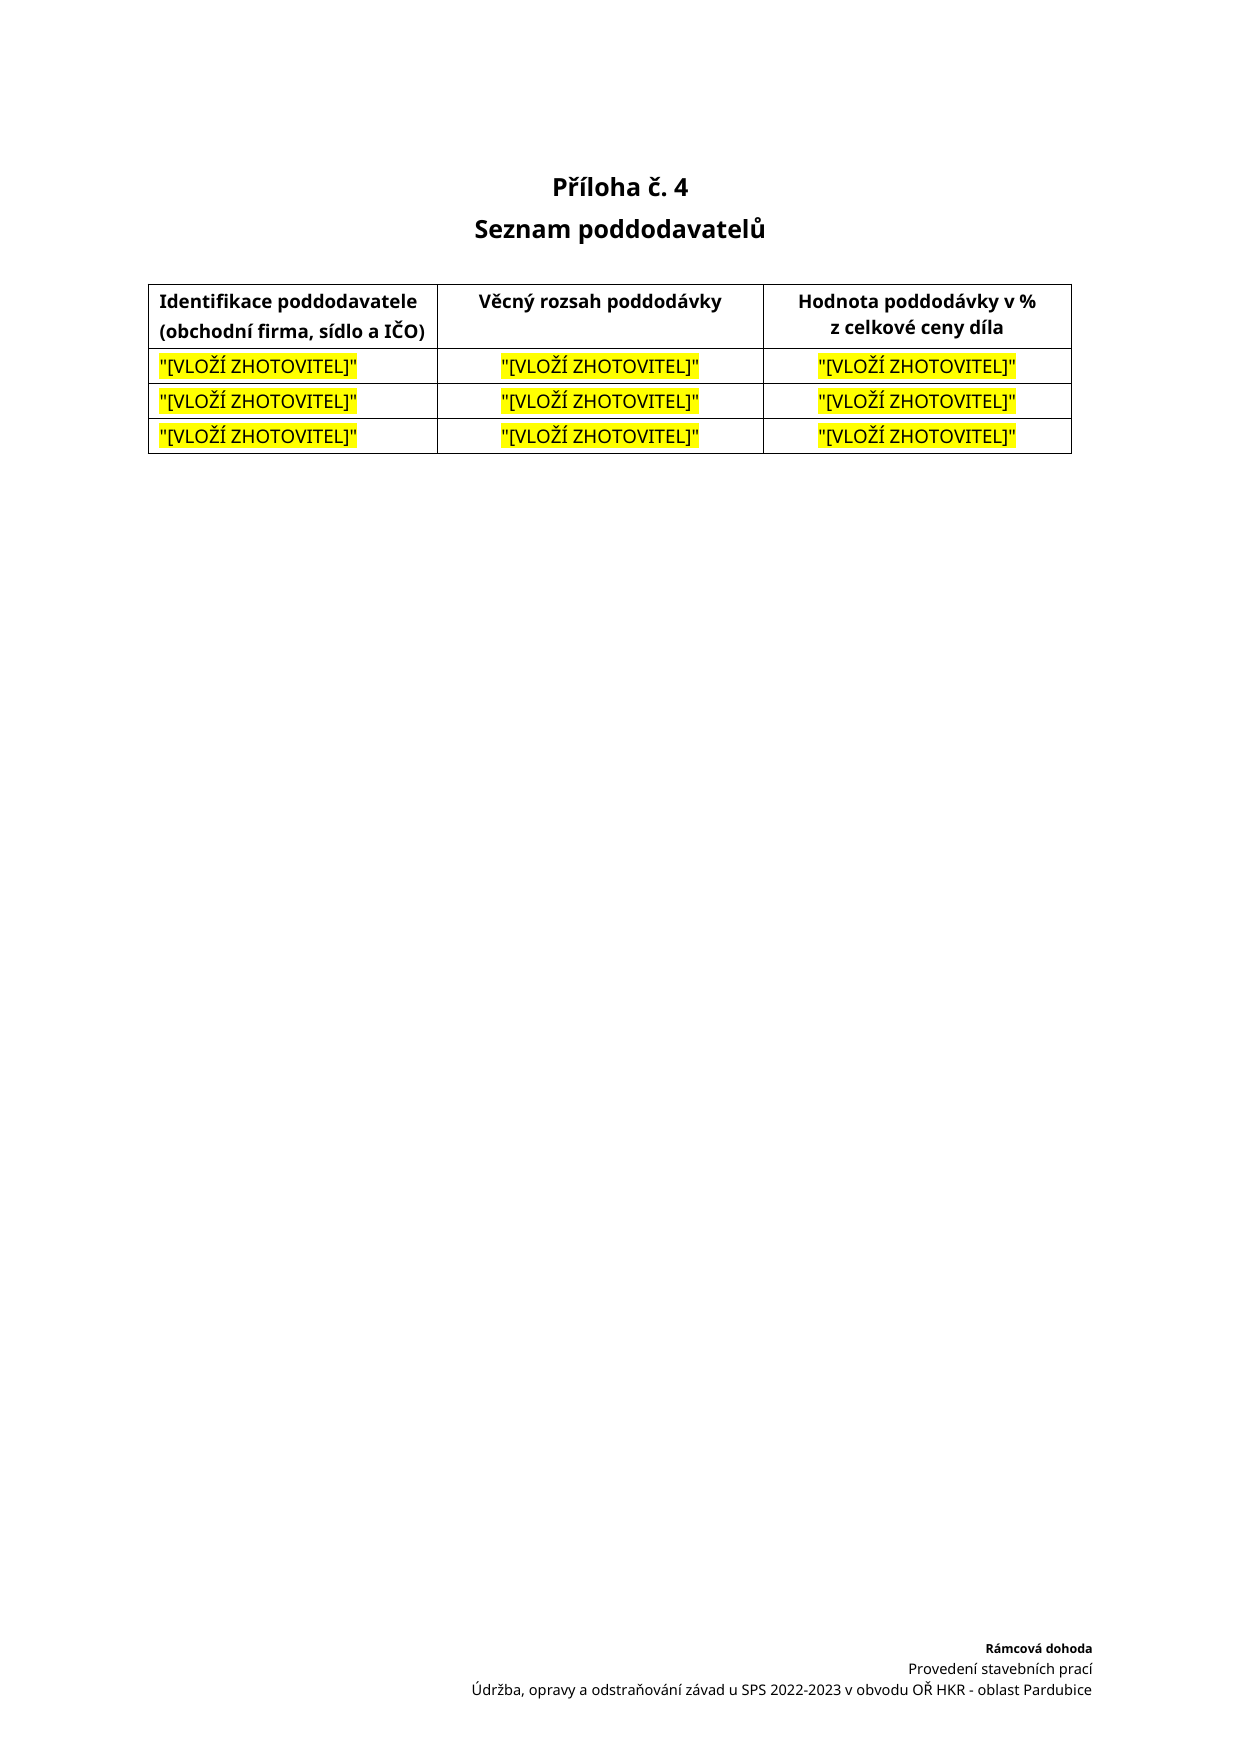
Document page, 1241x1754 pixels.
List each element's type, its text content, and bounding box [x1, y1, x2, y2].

table_header Hodnota poddodávky v % z celkové ceny díla [764, 285, 1071, 348]
table_cell "[VLOŽÍ ZHOTOVITEL]" [149, 419, 437, 453]
table_cell "[VLOŽÍ ZHOTOVITEL]" [149, 384, 437, 418]
table_header Věcný rozsah poddodávky [438, 285, 763, 348]
table_header Identifikace poddodavatele (obchodní firma, sídlo a IČO) [149, 285, 437, 348]
table_cell "[VLOŽÍ ZHOTOVITEL]" [764, 419, 1071, 453]
table_cell "[VLOŽÍ ZHOTOVITEL]" [149, 349, 437, 383]
table_cell "[VLOŽÍ ZHOTOVITEL]" [438, 349, 763, 383]
text Příloha č. 4 [148, 173, 1093, 202]
table_cell "[VLOŽÍ ZHOTOVITEL]" [764, 384, 1071, 418]
table_cell "[VLOŽÍ ZHOTOVITEL]" [764, 349, 1071, 383]
table_cell "[VLOŽÍ ZHOTOVITEL]" [438, 419, 763, 453]
text Seznam poddodavatelů [148, 215, 1093, 244]
table_cell "[VLOŽÍ ZHOTOVITEL]" [438, 384, 763, 418]
